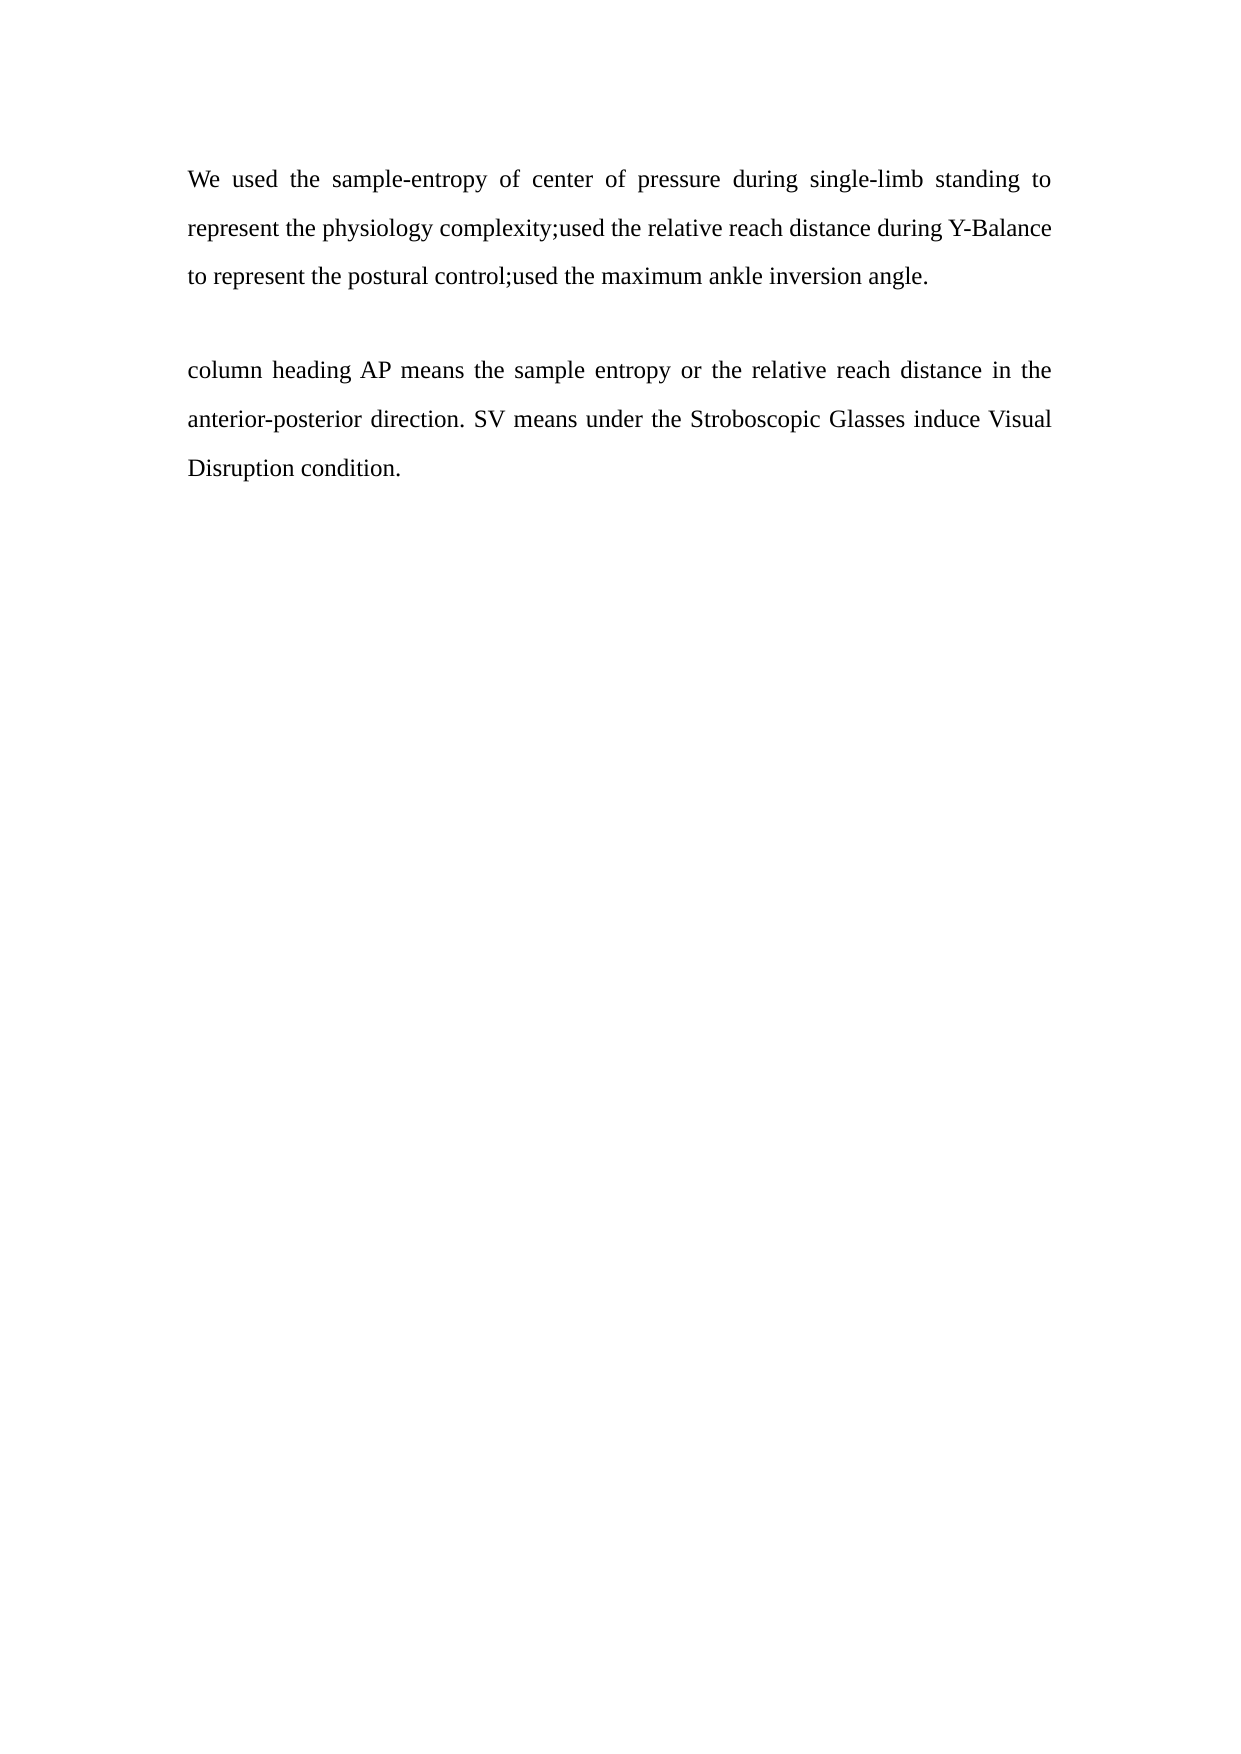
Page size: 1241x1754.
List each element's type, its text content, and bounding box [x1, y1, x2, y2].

text column heading AP means the sample entropy or the relative reach distance in the anterior-posterior direction. SV means under the Stroboscopic Glasses induce Visual Disruption condition. [187, 353, 1053, 483]
text We used the sample-entropy of center of pressure during single-limb standing to represent the physiology complexity;used the relative reach distance during Y-Balance to represent the postural control;used the maximum ankle inversion angle. [187, 162, 1053, 292]
